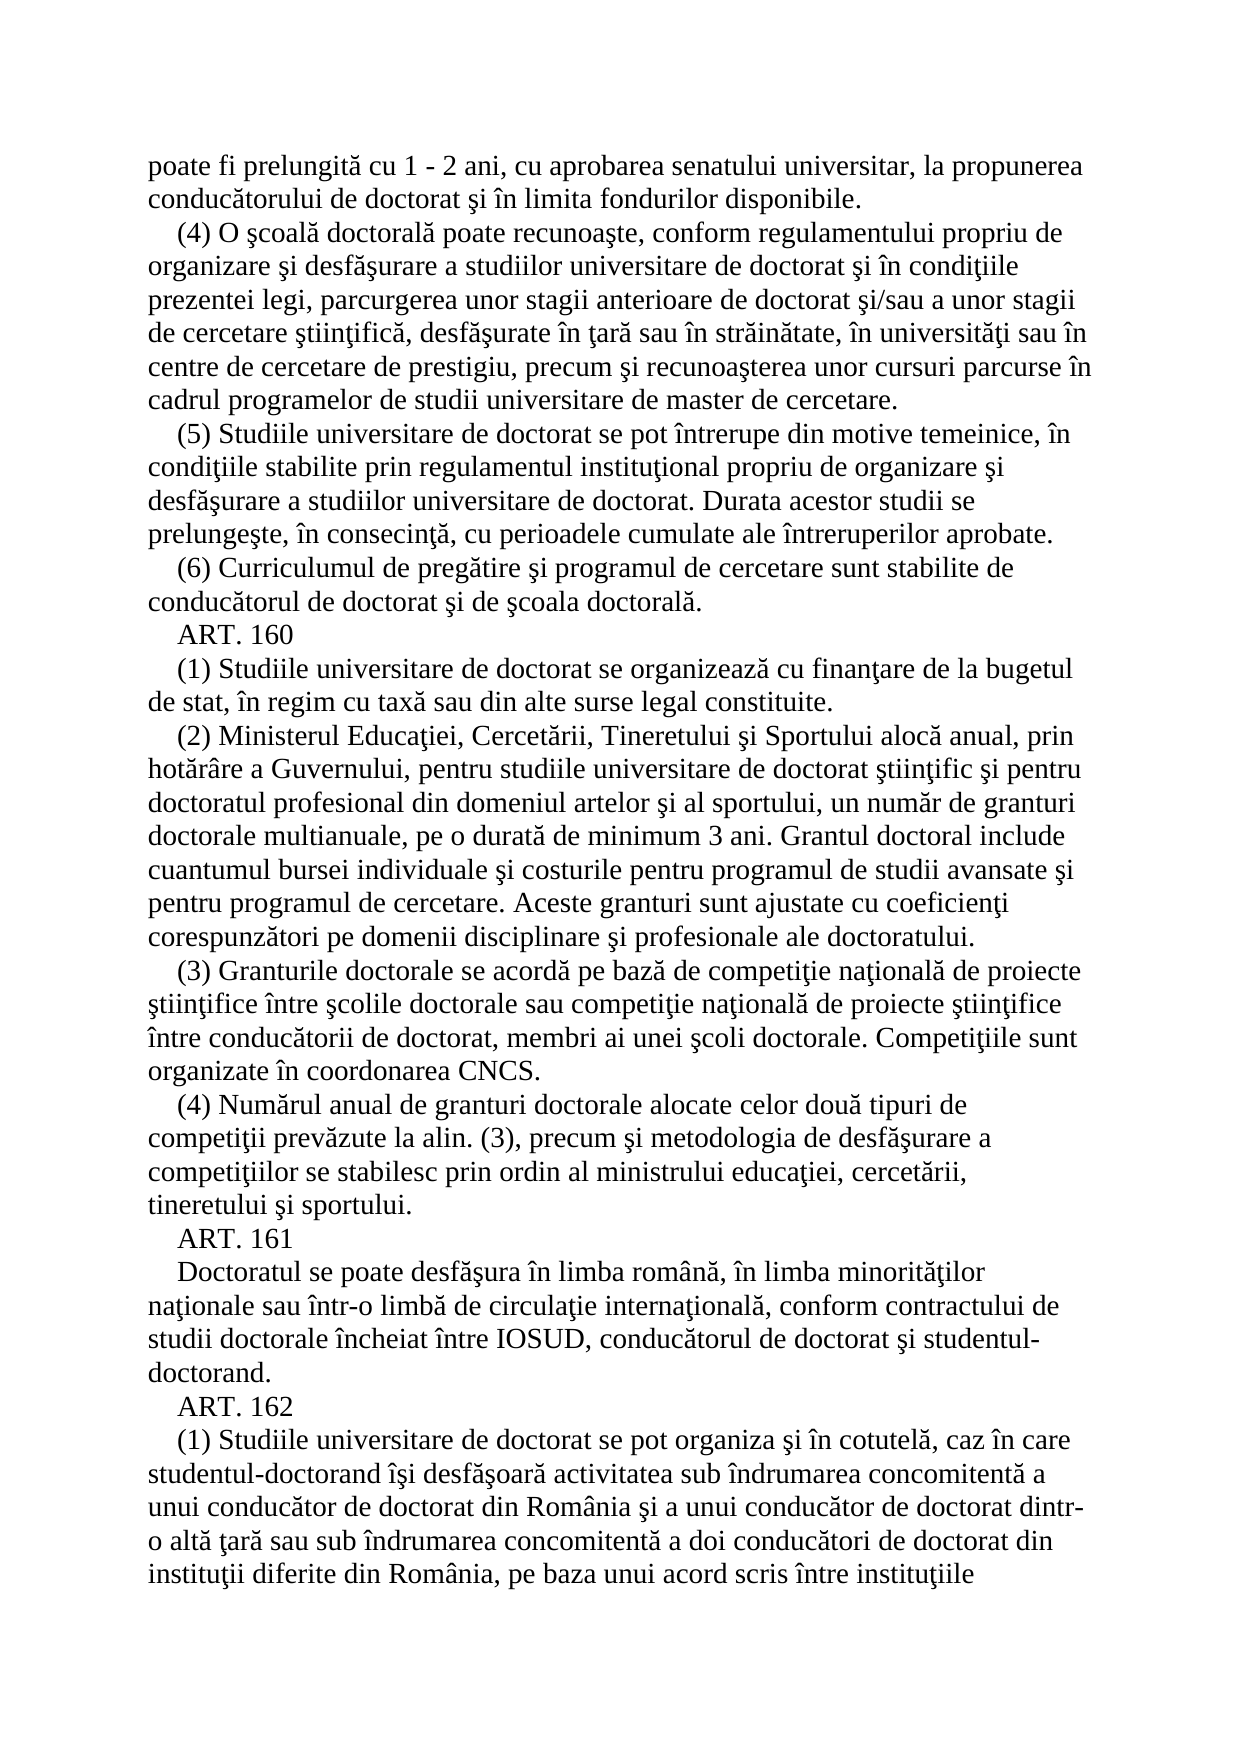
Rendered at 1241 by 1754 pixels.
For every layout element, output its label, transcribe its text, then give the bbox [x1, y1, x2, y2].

text (2) Ministerul Educaţiei, Cercetării, Tineretului şi Sportului alocă anual, prin hotărâre a Guvernului, pentru studiile universitare de doctorat ştiinţific şi pentru doctoratul profesional din domeniul artelor şi al sportului, un număr de granturi doctorale multianuale, pe o durată de minimum 3 ani. Grantul doctoral include cuantumul bursei individuale şi costurile pentru programul de studii avansate şi pentru programul de cercetare. Aceste granturi sunt ajustate cu coeficienţi corespunzători pe domenii disciplinare şi profesionale ale doctoratului. [148, 718, 1093, 953]
text ART. 160 [148, 617, 1093, 651]
text (1) Studiile universitare de doctorat se organizează cu finanţare de la bugetul de stat, în regim cu taxă sau din alte surse legal constituite. [148, 651, 1093, 718]
text (5) Studiile universitare de doctorat se pot întrerupe din motive temeinice, în condiţiile stabilite prin regulamentul instituţional propriu de organizare şi desfăşurare a studiilor universitare de doctorat. Durata acestor studii se prelungeşte, în consecinţă, cu perioadele cumulate ale întreruperilor aprobate. [148, 416, 1093, 550]
text ART. 161 [148, 1221, 1093, 1254]
text ART. 162 [148, 1389, 1093, 1422]
text (4) Numărul anual de granturi doctorale alocate celor două tipuri de competiţii prevăzute la alin. (3), precum şi metodologia de desfăşurare a competiţiilor se stabilesc prin ordin al ministrului educaţiei, cercetării, tineretului şi sportului. [148, 1087, 1093, 1221]
text (6) Curriculumul de pregătire şi programul de cercetare sunt stabilite de conducătorul de doctorat şi de şcoala doctorală. [148, 550, 1093, 617]
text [148, 1422, 1093, 1590]
text Doctoratul se poate desfăşura în limba română, în limba minorităţilor naţionale sau într-o limbă de circulaţie internaţională, conform contractului de studii doctorale încheiat între IOSUD, conducătorul de doctorat şi studentul-doctorand. [148, 1254, 1093, 1389]
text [148, 148, 1093, 215]
text (4) O şcoală doctorală poate recunoaşte, conform regulamentului propriu de organizare şi desfăşurare a studiilor universitare de doctorat şi în condiţiile prezentei legi, parcurgerea unor stagii anterioare de doctorat şi/sau a unor stagii de cercetare ştiinţifică, desfăşurate în ţară sau în străinătate, în universităţi sau în centre de cercetare de prestigiu, precum şi recunoaşterea unor cursuri parcurse în cadrul programelor de studii universitare de master de cercetare. [148, 215, 1093, 416]
text (3) Granturile doctorale se acordă pe bază de competiţie naţională de proiecte ştiinţifice între şcolile doctorale sau competiţie naţională de proiecte ştiinţifice între conducătorii de doctorat, membri ai unei şcoli doctorale. Competiţiile sunt organizate în coordonarea CNCS. [148, 953, 1093, 1087]
